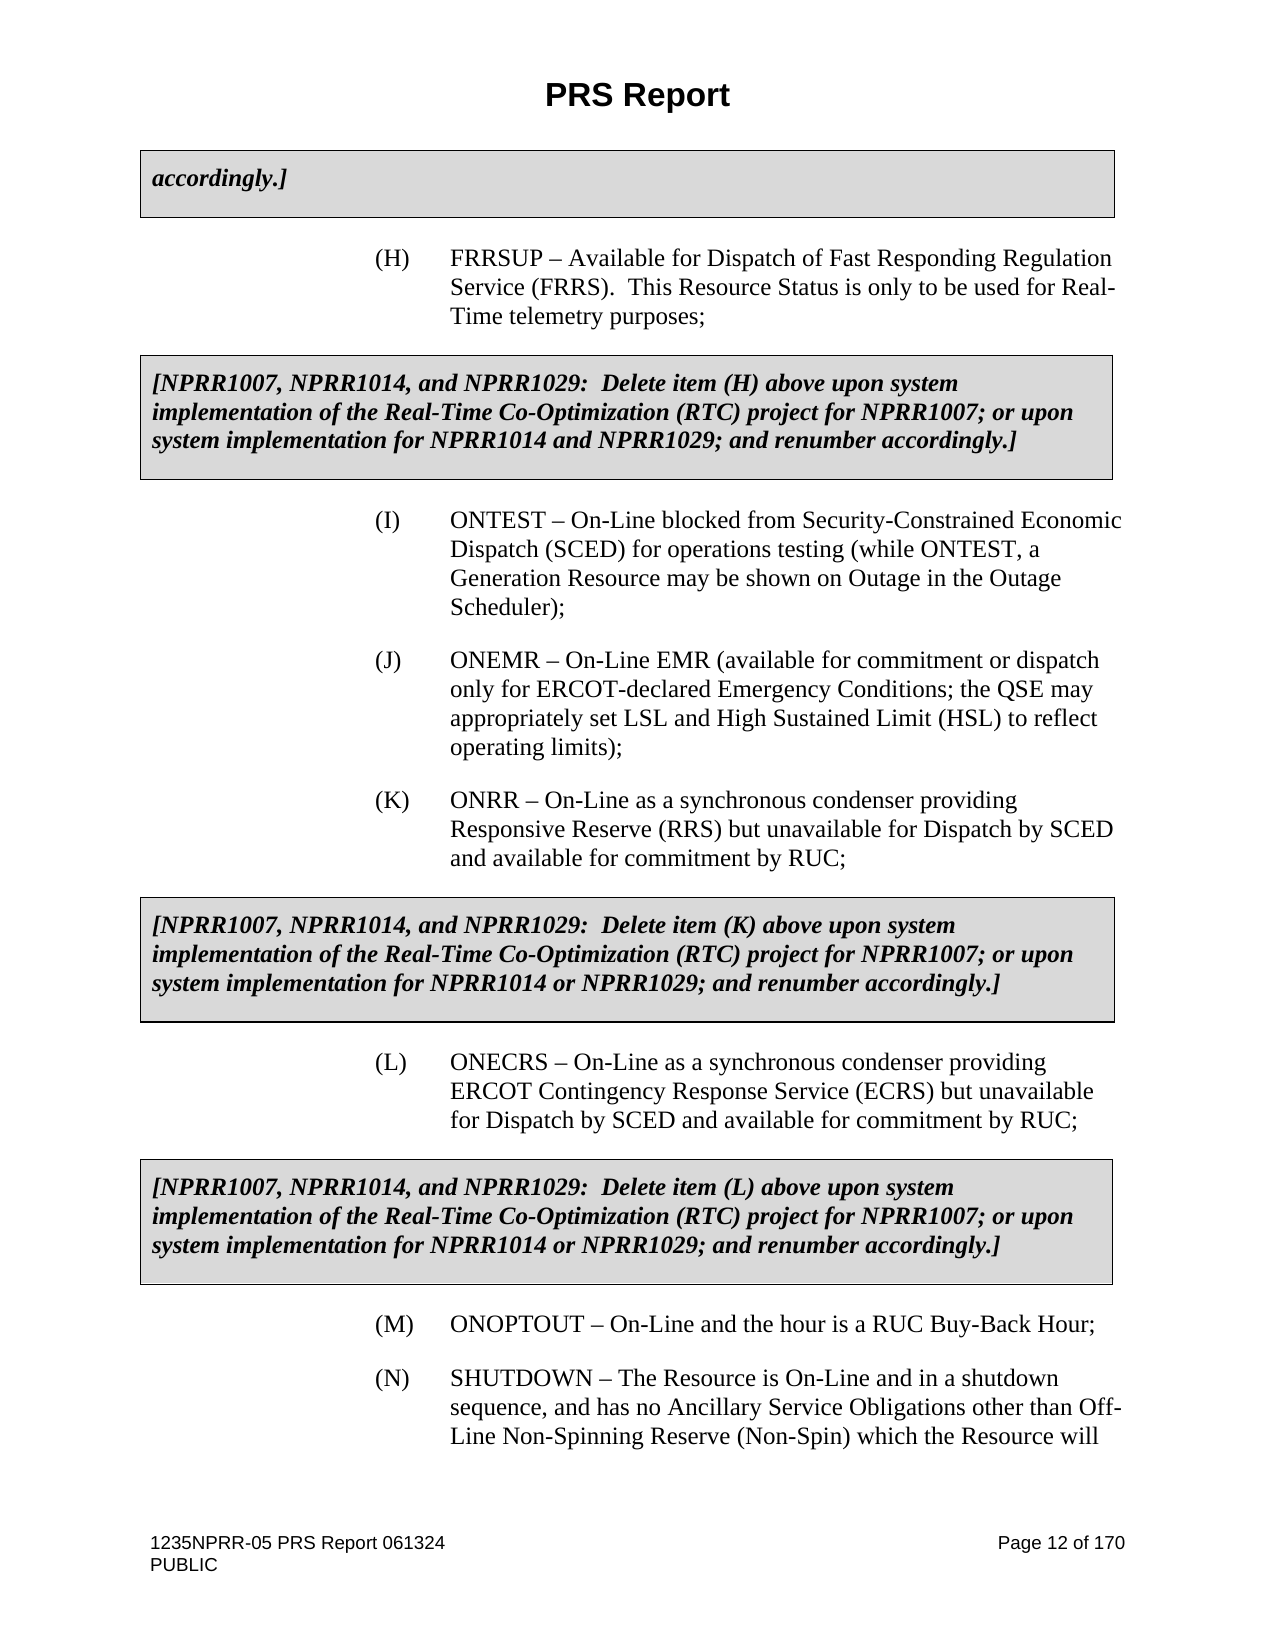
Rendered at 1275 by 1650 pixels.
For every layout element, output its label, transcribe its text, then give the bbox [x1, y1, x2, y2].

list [375, 1363, 1125, 1449]
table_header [141, 151, 1114, 217]
list (K) ONRR – On-Line as a synchronous condenser providing Responsive Reserve (RRS) but unavailable for Dispatch by SCED and available for commitment by RUC; [375, 785, 1125, 872]
list (M) ONOPTOUT – On-Line and the hour is a RUC Buy-Back Hour; [375, 1309, 1125, 1338]
list (J) ONEMR – On-Line EMR (available for commitment or dispatch only for ERCOT-declared Emergency Conditions; the QSE may appropriately set LSL and High Sustained Limit (HSL) to reflect operating limits); [375, 645, 1125, 760]
list (L) ONECRS – On-Line as a synchronous condenser providing ERCOT Contingency Response Service (ECRS) but unavailable for Dispatch by SCED and available for commitment by RUC; [375, 1047, 1125, 1134]
text (H) FRRSUP – Available for Dispatch of Fast Responding Regulation Service (FRRS). This Resource Status is only to be used for Real-Time telemetry purposes; [375, 243, 1125, 329]
list (I) ONTEST – On-Line blocked from Security-Constrained Economic Dispatch (SCED) for operations testing (while ONTEST, a Generation Resource may be shown on Outage in the Outage Scheduler); [375, 505, 1125, 620]
table_header [NPRR1007, NPRR1014, and NPRR1029: Delete item (L) above upon system implementation of the Real-Time Co-Optimization (RTC) project for NPRR1007; or upon system implementation for NPRR1014 or NPRR1029; and renumber accordingly.] [141, 1160, 1112, 1283]
table_header [NPRR1007, NPRR1014, and NPRR1029: Delete item (K) above upon system implementation of the Real-Time Co-Optimization (RTC) project for NPRR1007; or upon system implementation for NPRR1014 or NPRR1029; and renumber accordingly.] [141, 898, 1114, 1021]
table_header [NPRR1007, NPRR1014, and NPRR1029: Delete item (H) above upon system implementation of the Real-Time Co-Optimization (RTC) project for NPRR1007; or upon system implementation for NPRR1014 and NPRR1029; and renumber accordingly.] [141, 356, 1112, 479]
